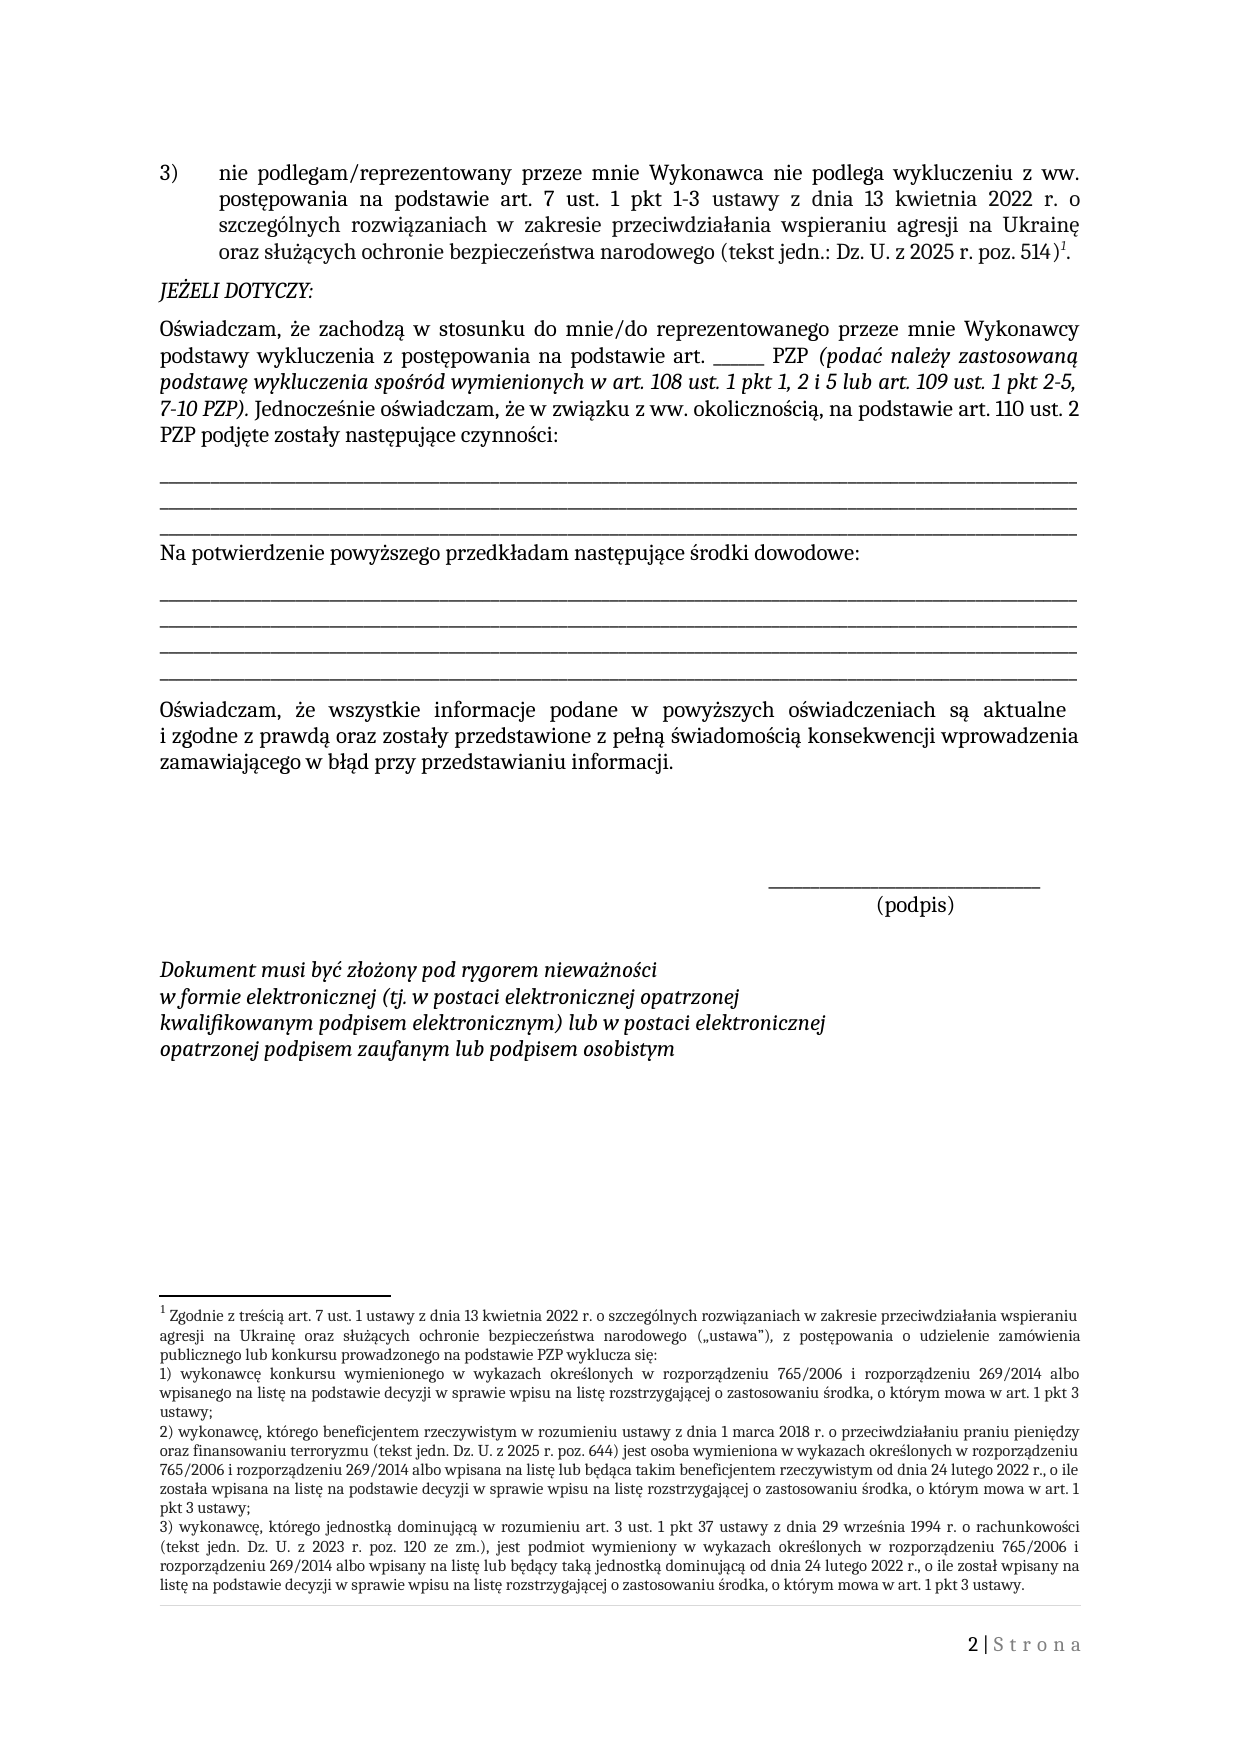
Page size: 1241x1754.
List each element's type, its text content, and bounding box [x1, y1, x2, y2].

text Dokument musi być złożony pod rygorem nieważności w formie elektronicznej (tj. w postaci elektronicznej opatrzonej kwalifikowanym podpisem elektronicznym) lub w postaci elektronicznej opatrzonej podpisem zaufanym lub podpisem osobistym [159, 957, 1081, 1063]
text Oświadczam, że zachodzą w stosunku do mnie/do reprezentowanego przeze mnie Wykonawcy podstawy wykluczenia z postępowania na podstawie art. ______ PZP (podać należy zastosowaną podstawę wykluczenia spośród wymienionych w art. 108 ust. 1 pkt 1, 2 i 5 lub art. 109 ust. 1 pkt 2-5, 7-10 PZP). Jednocześnie oświadczam, że w związku z ww. okolicznością, na podstawie art. 110 ust. 2 PZP podjęte zostały następujące czynności: [159, 316, 1081, 448]
text ________________________________ (podpis) [750, 866, 1081, 918]
text Na potwierdzenie powyższego przedkładam następujące środki dowodowe: [159, 539, 1081, 566]
text JEŻELI DOTYCZY: [159, 277, 1081, 304]
list nie podlegam/reprezentowany przeze mnie Wykonawca nie podlega wykluczeniu z ww. postępowania na podstawie art. 7 ust. 1 pkt 1-3 ustawy z dnia 13 kwietnia 2022 r. o szczególnych rozwiązaniach w zakresie przeciwdziałania wspieraniu agresji na Ukrainę oraz służących ochronie bezpieczeństwa narodowego (tekst jedn.: Dz. U. z 2025 r. poz. 514). [159, 159, 1081, 265]
text ________________________________________________________________________________________________________________________________________________________________________________________________________________________________________________________________________________________________________________________________________________________________________________________________________________________________________________ [159, 578, 1081, 684]
text Oświadczam, że wszystkie informacje podane w powyższych oświadczeniach są aktualne i zgodne z prawdą oraz zostały przedstawione z pełną świadomością konsekwencji wprowadzenia zamawiającego w błąd przy przedstawianiu informacji. [159, 696, 1081, 775]
text ____________________________________________________________________________________________________________________________________________________________________________________________________________________________________________________________________________________________________________________________________ [159, 461, 1081, 539]
